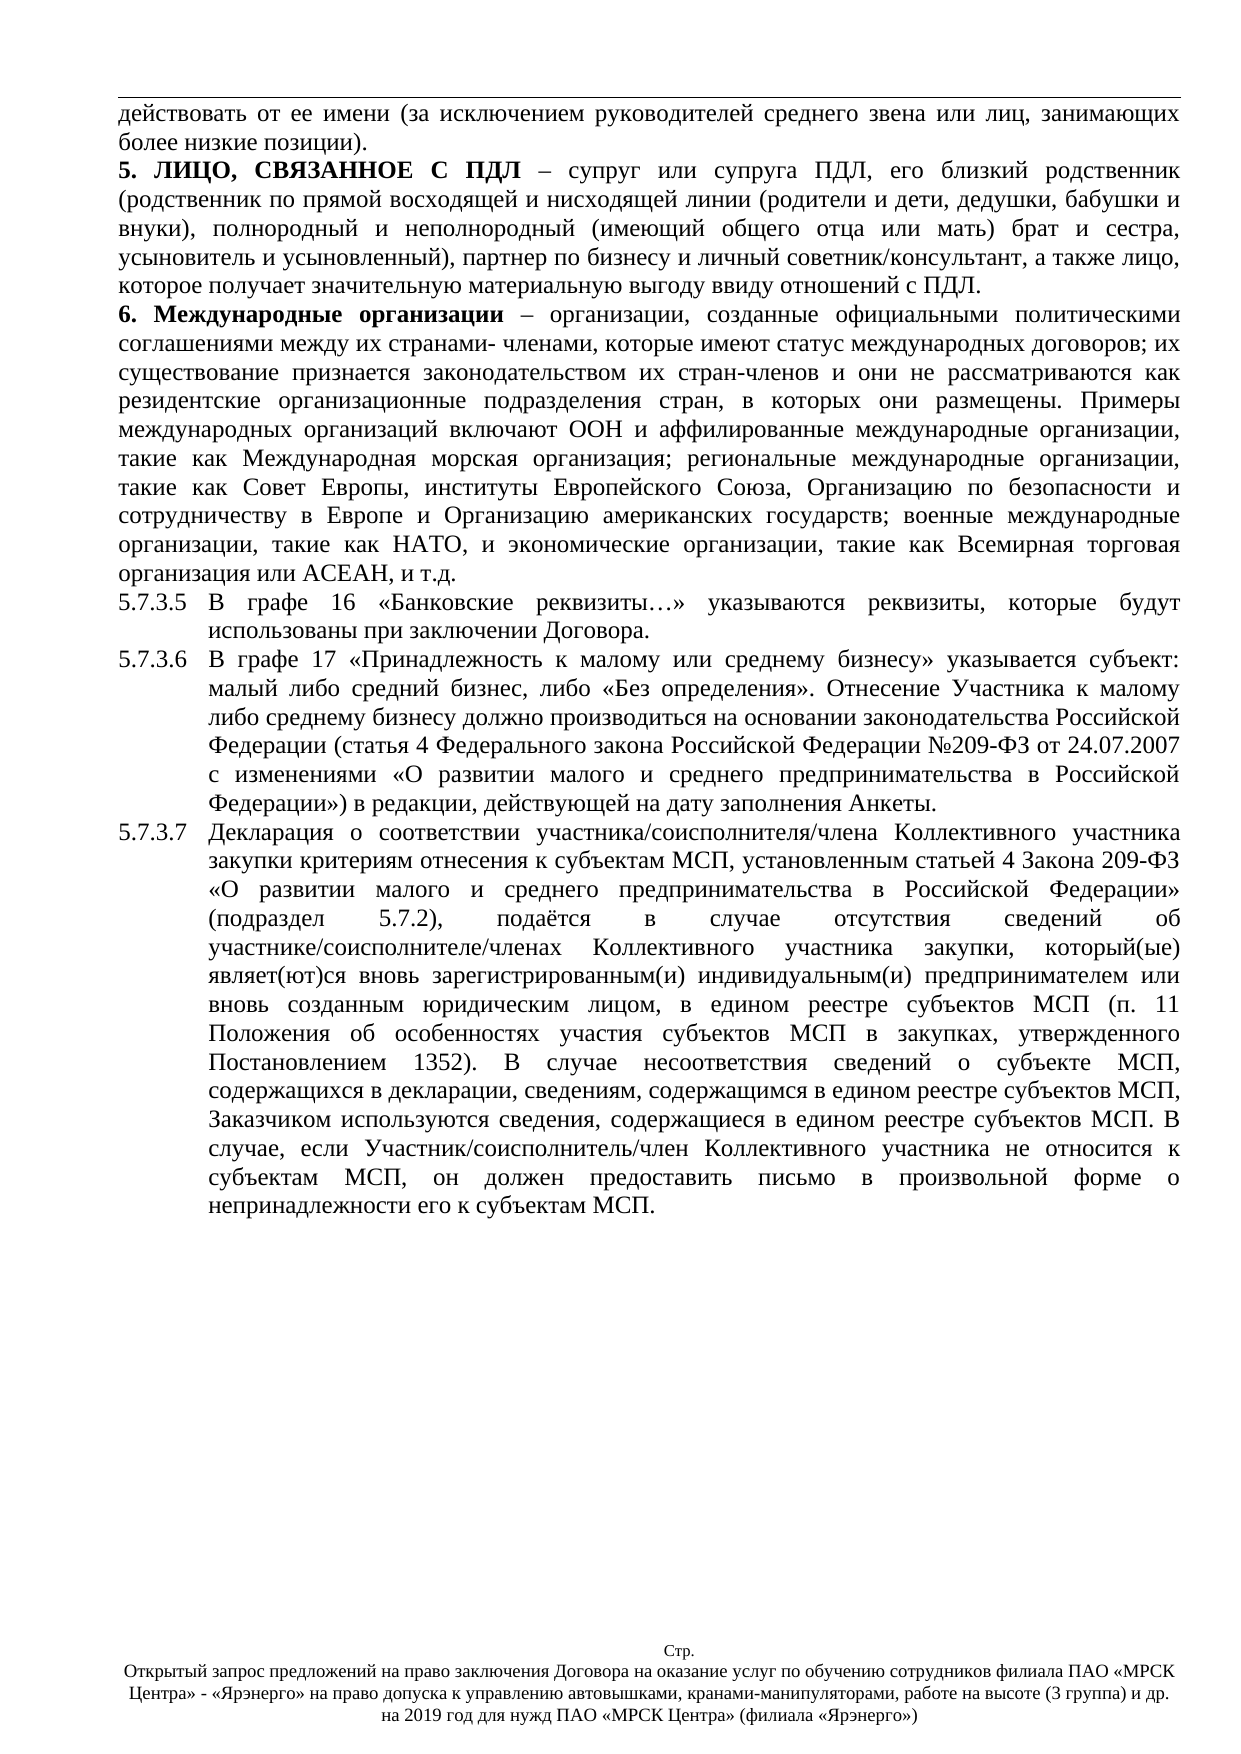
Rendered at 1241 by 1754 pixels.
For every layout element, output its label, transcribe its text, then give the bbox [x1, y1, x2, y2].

list В графе 17 «Принадлежность к малому или среднему бизнесу» указывается субъект: малый либо средний бизнес, либо «Без определения». Отнесение Участника к малому либо среднему бизнесу должно производиться на основании законодательства Российской Федерации (статья 4 Федерального закона Российской Федерации №209-ФЗ от 24.07.2007 с изменениями «О развитии малого и среднего предпринимательства в Российской Федерации») в редакции, действующей на дату заполнения Анкеты. [118, 644, 1181, 817]
list 6. Международные организации – организации, созданные официальными политическими соглашениями между их странами- членами, которые имеют статус международных договоров; их существование признается законодательством их стран-членов и они не рассматриваются как резидентские организационные подразделения стран, в которых они размещены. Примеры международных организаций включают ООН и аффилированные международные организации, такие как Международная морская организация; региональные международные организации, такие как Совет Европы, институты Европейского Союза, Организацию по безопасности и сотрудничеству в Европе и Организацию американских государств; военные международные организации, такие как НАТО, и экономические организации, такие как Всемирная торговая организация или АСЕАН, и т.д. [118, 299, 1181, 587]
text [118, 98, 1181, 156]
list Декларация о соответствии участника/соисполнителя/члена Коллективного участника закупки критериям отнесения к субъектам МСП, установленным статьей 4 Закона 209-ФЗ «О развитии малого и среднего предпринимательства в Российской Федерации» (подраздел 5.7.2), подаётся в случае отсутствия сведений об участнике/соисполнителе/членах Коллективного участника закупки, который(ые) являет(ют)ся вновь зарегистрированным(и) индивидуальным(и) предпринимателем или вновь созданным юридическим лицом, в едином реестре субъектов МСП (п. 11 Положения об особенностях участия субъектов МСП в закупках, утвержденного Постановлением 1352). В случае несоответствия сведений о субъекте МСП, содержащихся в декларации, сведениям, содержащимся в едином реестре субъектов МСП, Заказчиком используются сведения, содержащиеся в едином реестре субъектов МСП. В случае, если Участник/соисполнитель/член Коллективного участника не относится к субъектам МСП, он должен предоставить письмо в произвольной форме о непринадлежности его к субъектам МСП. [118, 817, 1181, 1219]
text 5. ЛИЦО, СВЯЗАННОЕ С ПДЛ – супруг или супруга ПДЛ, его близкий родственник (родственник по прямой восходящей и нисходящей линии (родители и дети, дедушки, бабушки и внуки), полнородный и неполнородный (имеющий общего отца или мать) брат и сестра, усыновитель и усыновленный), партнер по бизнесу и личный советник/консультант, а также лицо, которое получает значительную материальную выгоду ввиду отношений с ПДЛ. [118, 156, 1181, 299]
list В графе 16 «Банковские реквизиты…» указываются реквизиты, которые будут использованы при заключении Договора. [118, 587, 1181, 644]
